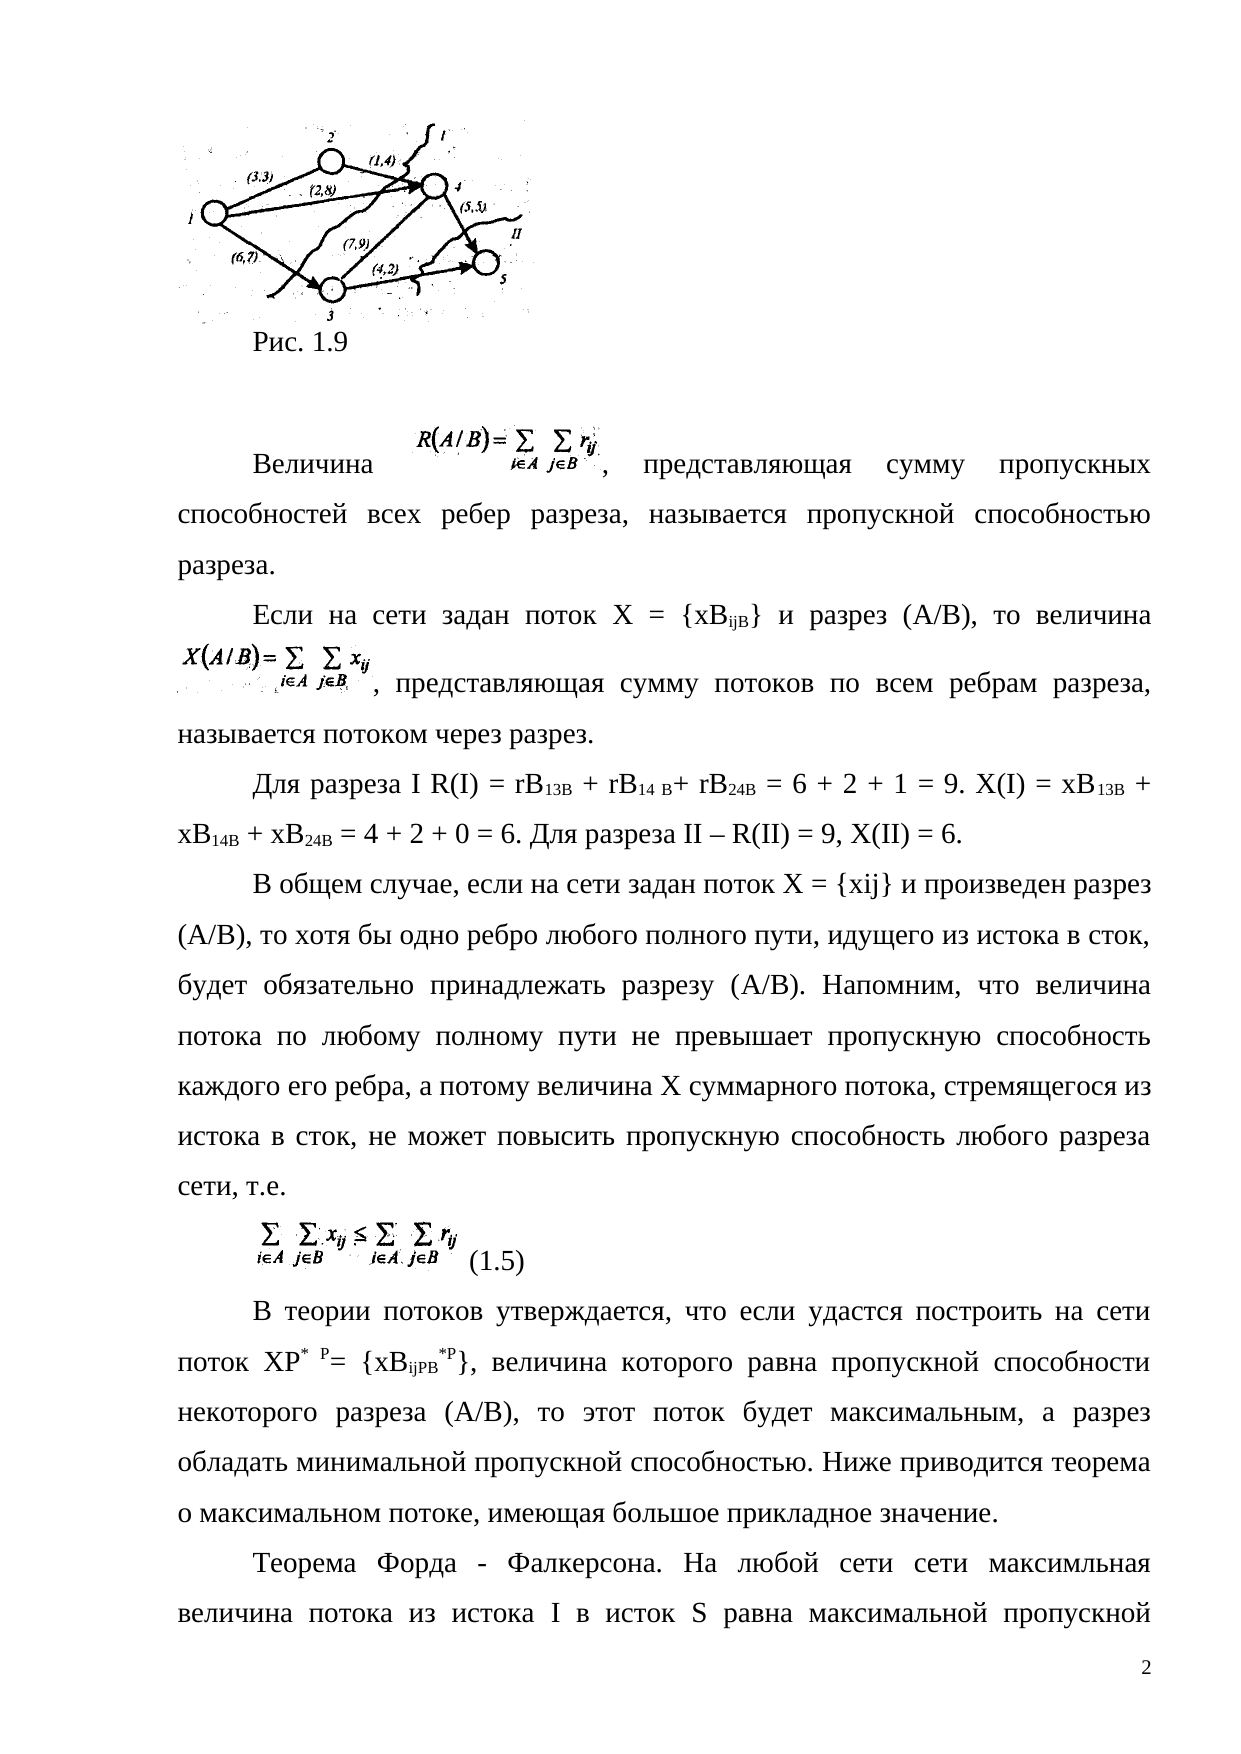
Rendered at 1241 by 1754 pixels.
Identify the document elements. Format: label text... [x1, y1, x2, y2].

text В теории потоков утверждается, что если удастся построить на сети поток XP* P= {xBijPB*P}, величина которого равна пропускной способности некоторого разреза (A/B), то этот поток будет максимальным, а разрез обладать минимальной пропускной способностью. Ниже приводится теорема о максимальном потоке, имеющая большое прикладное значение. [177, 1293, 1152, 1528]
text В общем случае, если на сети задан поток X = {xij} и произведен разрез (A/B), то хотя бы одно ребро любого полного пути, идущего из истока в сток, будет обязательно принадлежать разрезу (A/B). Напомним, что величина потока по любому полному пути не превышает пропускную способность каждого его ребра, а потому величина X суммарного потока, стремящегося из истока в сток, не может повысить пропускную способность любого разреза сети, т.е. [177, 867, 1152, 1202]
picture [407, 425, 602, 474]
picture [252, 1218, 462, 1271]
text Величина , представляющая сумму пропускных способностей всех ребер разреза, называется пропускной способностью разреза. [177, 425, 1152, 581]
picture [177, 118, 534, 325]
text Если на сети задан поток X = {xBijB} и разрез (A/B), то величина , представляющая сумму потоков по всем ребрам разреза, называется потоком через разрез. [177, 597, 1152, 749]
text Для разреза I R(I) = rB13B + rB14 B+ rB24B = 6 + 2 + 1 = 9. X(I) = xB13B + xB14B + xB24B = 4 + 2 + 0 = 6. Для разреза II – R(II) = 9, X(II) = 6. [177, 766, 1152, 850]
text Рис. 1.9 [177, 324, 1152, 358]
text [177, 1545, 1152, 1629]
text (1.5) [177, 1219, 1152, 1277]
picture [177, 642, 373, 693]
